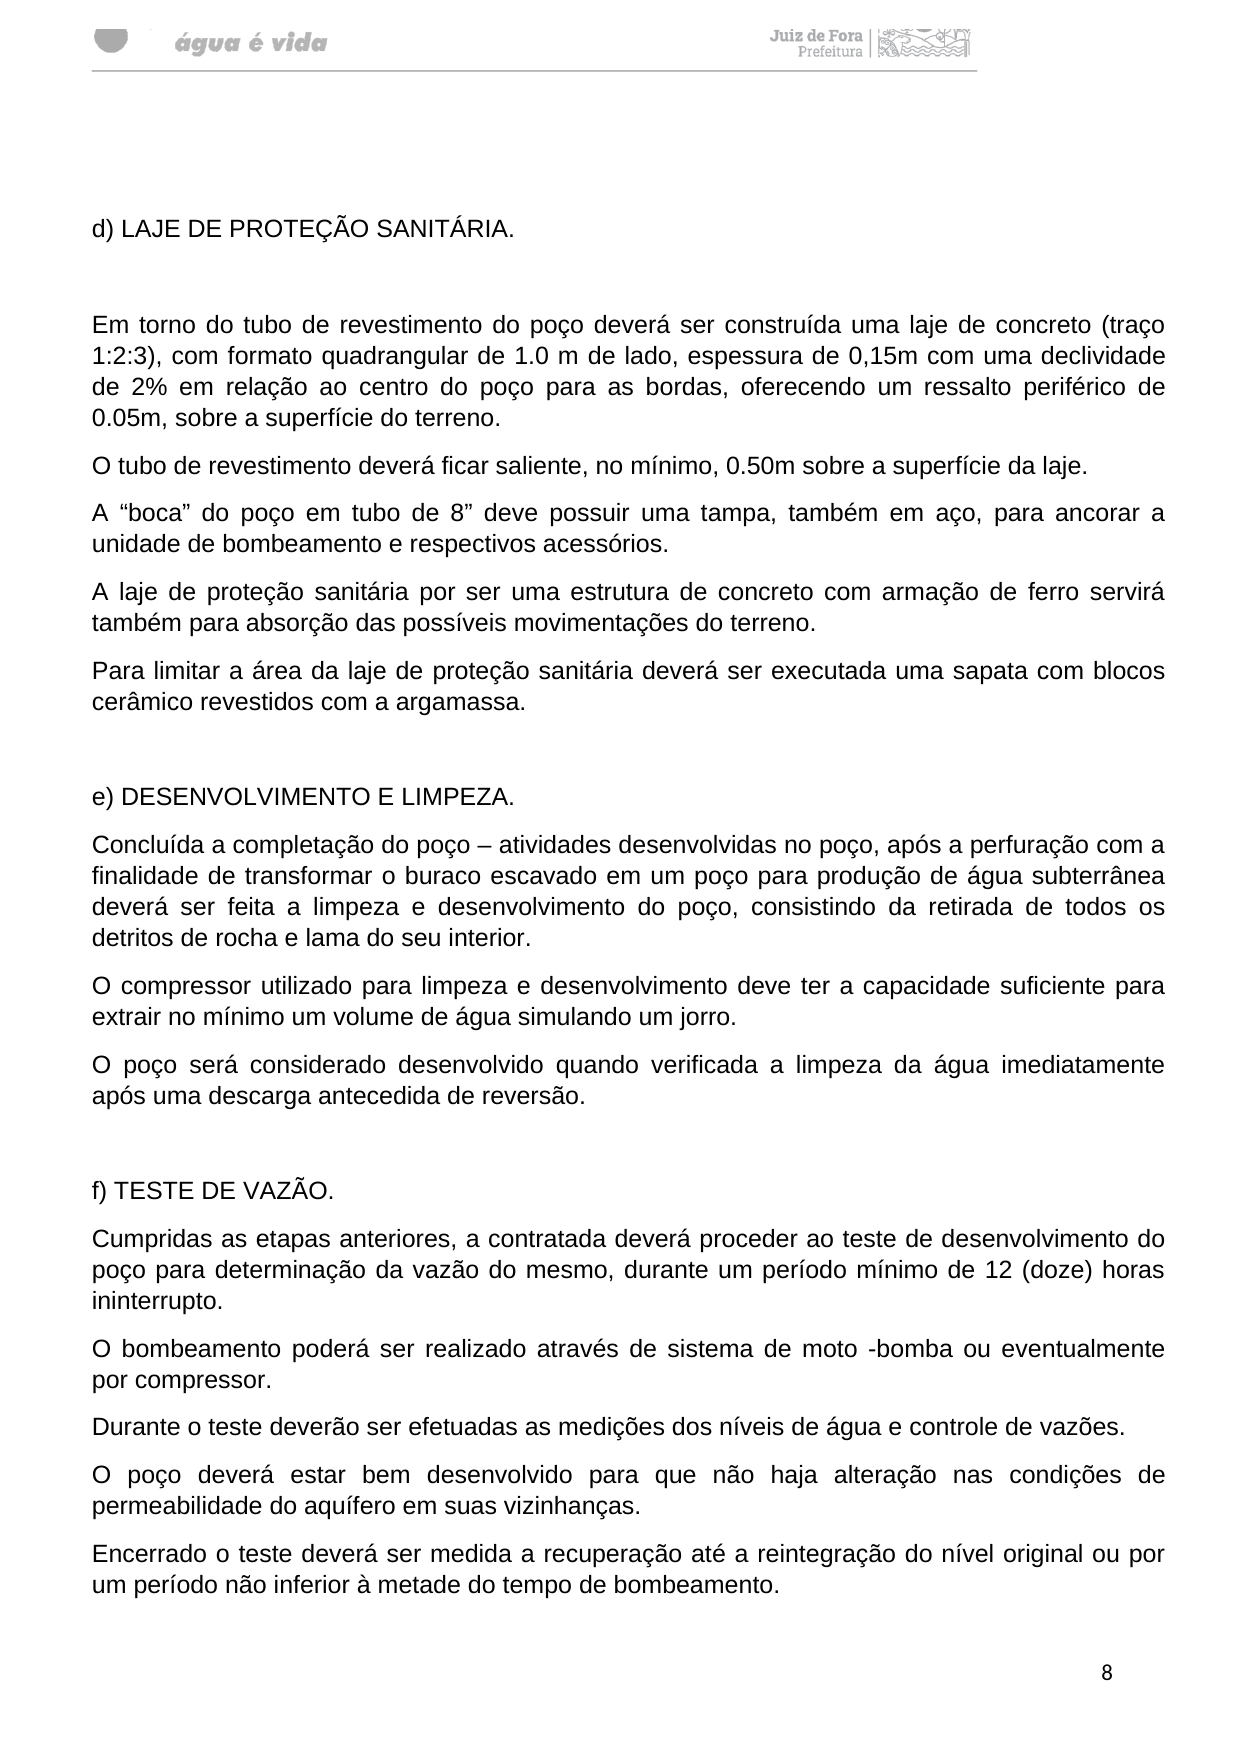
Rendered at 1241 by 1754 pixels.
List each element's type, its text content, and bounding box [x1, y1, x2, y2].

text Encerrado o teste deverá ser medida a recuperação até a reintegração do nível original ou por um período não inferior à metade do tempo de bombeamento. [92, 1539, 1167, 1598]
text O poço deverá estar bem desenvolvido para que não haja alteração nas condições de permeabilidade do aquífero em suas vizinhanças. [92, 1460, 1167, 1520]
text Durante o teste deverão ser efetuadas as medições dos níveis de água e controle de vazões. [92, 1412, 1167, 1441]
text Cumpridas as etapas anteriores, a contratada deverá proceder ao teste de desenvolvimento do poço para determinação da vazão do mesmo, durante um período mínimo de 12 (doze) horas ininterrupto. [92, 1224, 1167, 1314]
text A “boca” do poço em tubo de 8” deve possuir uma tampa, também em aço, para ancorar a unidade de bombeamento e respectivos acessórios. [92, 498, 1167, 558]
text O tubo de revestimento deverá ficar saliente, no mínimo, 0.50m sobre a superfície da laje. [92, 451, 1167, 479]
text O bombeamento poderá ser realizado através de sistema de moto -bomba ou eventualmente por compressor. [92, 1333, 1167, 1393]
text O compressor utilizado para limpeza e desenvolvimento deve ter a capacidade suficiente para extrair no mínimo um volume de água simulando um jorro. [92, 971, 1167, 1031]
text Concluída a completação do poço – atividades desenvolvidas no poço, após a perfuração com a finalidade de transformar o buraco escavado em um poço para produção de água subterrânea deverá ser feita a limpeza e desenvolvimento do poço, consistindo da retirada de todos os detritos de rocha e lama do seu interior. [92, 830, 1167, 952]
text d) LAJE DE PROTEÇÃO SANITÁRIA. [92, 214, 1167, 243]
text Em torno do tubo de revestimento do poço deverá ser construída uma laje de concreto (traço 1:2:3), com formato quadrangular de 1.0 m de lado, espessura de 0,15m com uma declividade de 2% em relação ao centro do poço para as bordas, oferecendo um ressalto periférico de 0.05m, sobre a superfície do terreno. [92, 310, 1167, 432]
text Para limitar a área da laje de proteção sanitária deverá ser executada uma sapata com blocos cerâmico revestidos com a argamassa. [92, 656, 1167, 716]
picture [91, 29, 978, 72]
text f) TESTE DE VAZÃO. [92, 1176, 1167, 1205]
text A laje de proteção sanitária por ser uma estrutura de concreto com armação de ferro servirá também para absorção das possíveis movimentações do terreno. [92, 577, 1167, 637]
text O poço será considerado desenvolvido quando verificada a limpeza da água imediatamente após uma descarga antecedida de reversão. [92, 1049, 1167, 1109]
text e) DESENVOLVIMENTO E LIMPEZA. [92, 782, 1167, 811]
